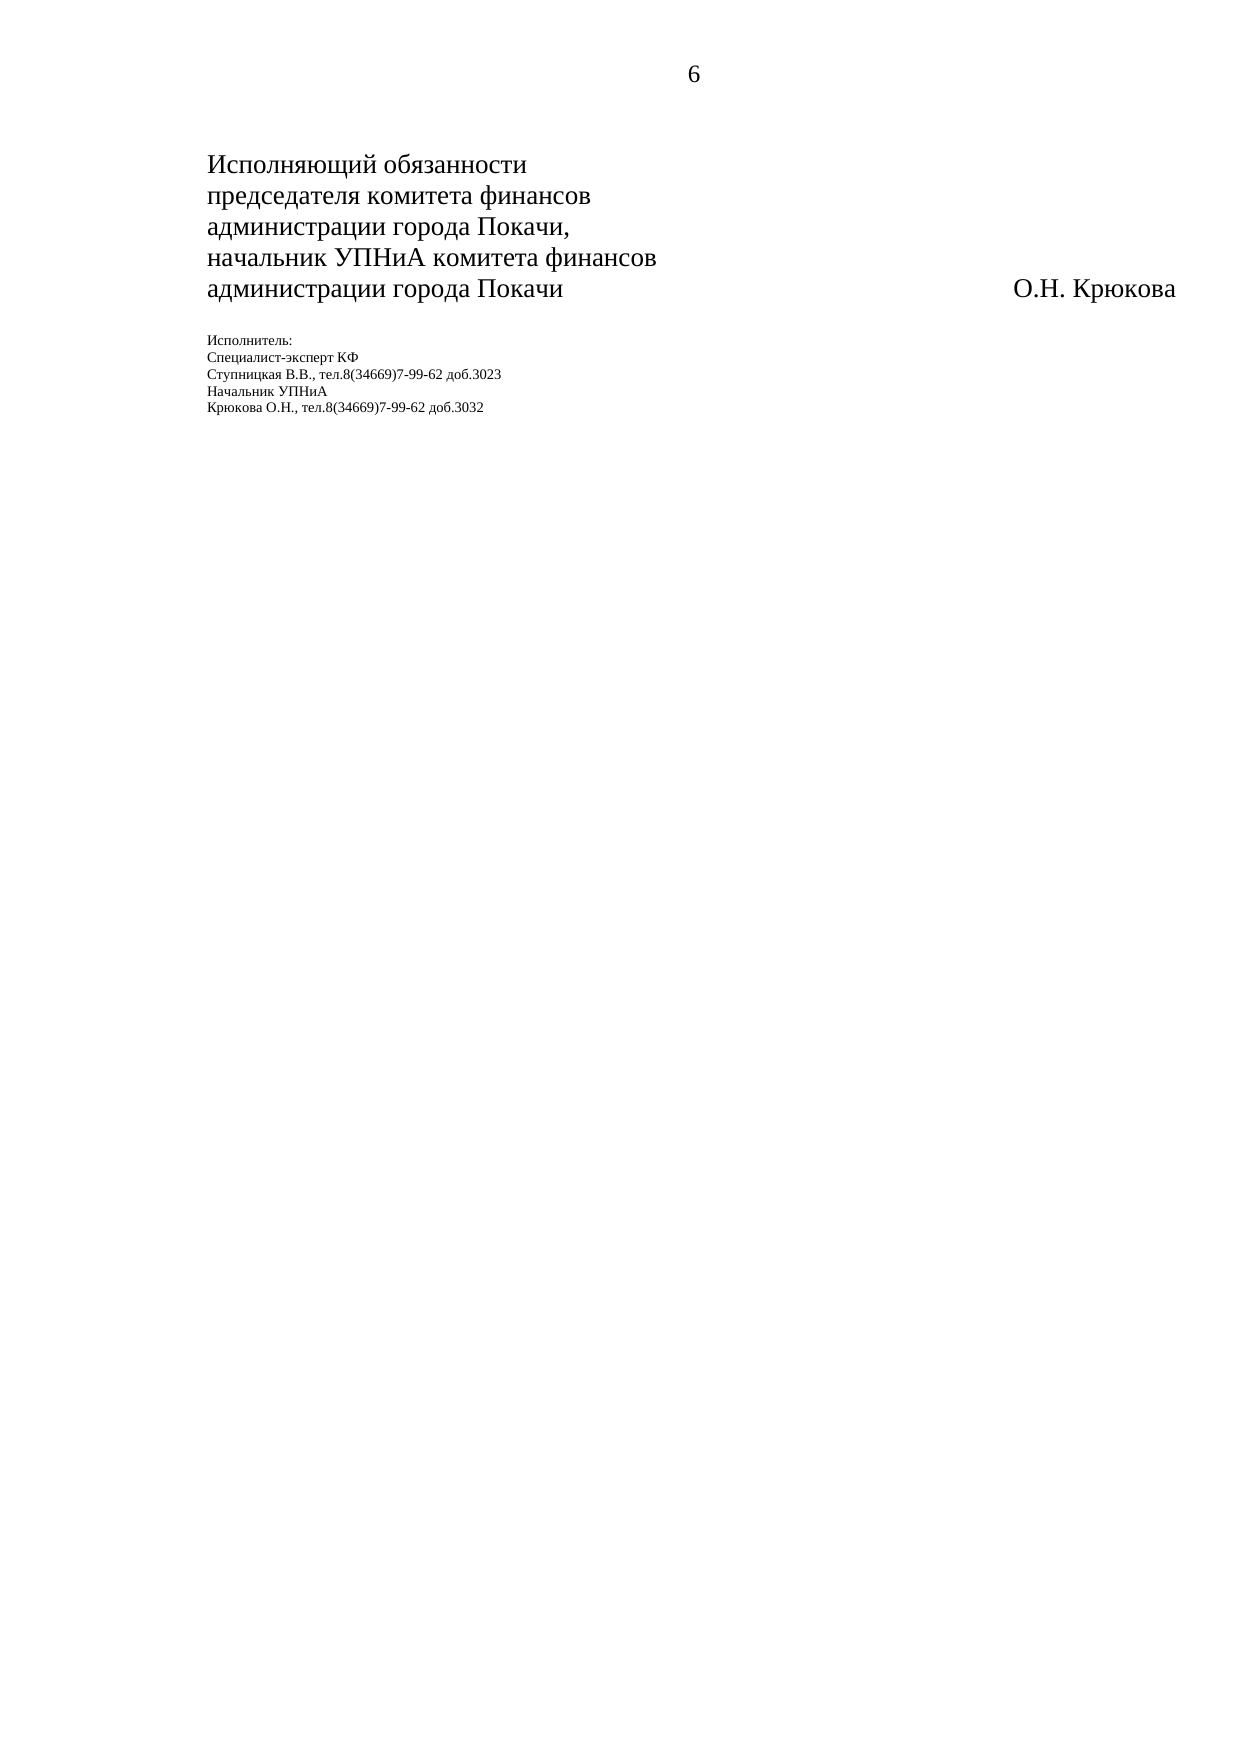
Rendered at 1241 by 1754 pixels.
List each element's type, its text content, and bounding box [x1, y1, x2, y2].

text Крюкова О.Н., тел.8(34669)7-99-62 доб.3032 [207, 399, 1181, 416]
text администрации города Покачи, [207, 210, 1181, 241]
text Исполнитель: [207, 332, 1181, 349]
text администрации города Покачи О.Н. Крюкова [207, 272, 1181, 303]
text Ступницкая В.В., тел.8(34669)7-99-62 доб.3023 [207, 366, 1181, 382]
text председателя комитета финансов [207, 179, 1181, 210]
text Специалист-эксперт КФ [207, 349, 1181, 366]
text начальник УПНиА комитета финансов [207, 241, 1181, 272]
text Исполняющий обязанности [207, 148, 1181, 179]
text Начальник УПНиА [207, 382, 1181, 399]
